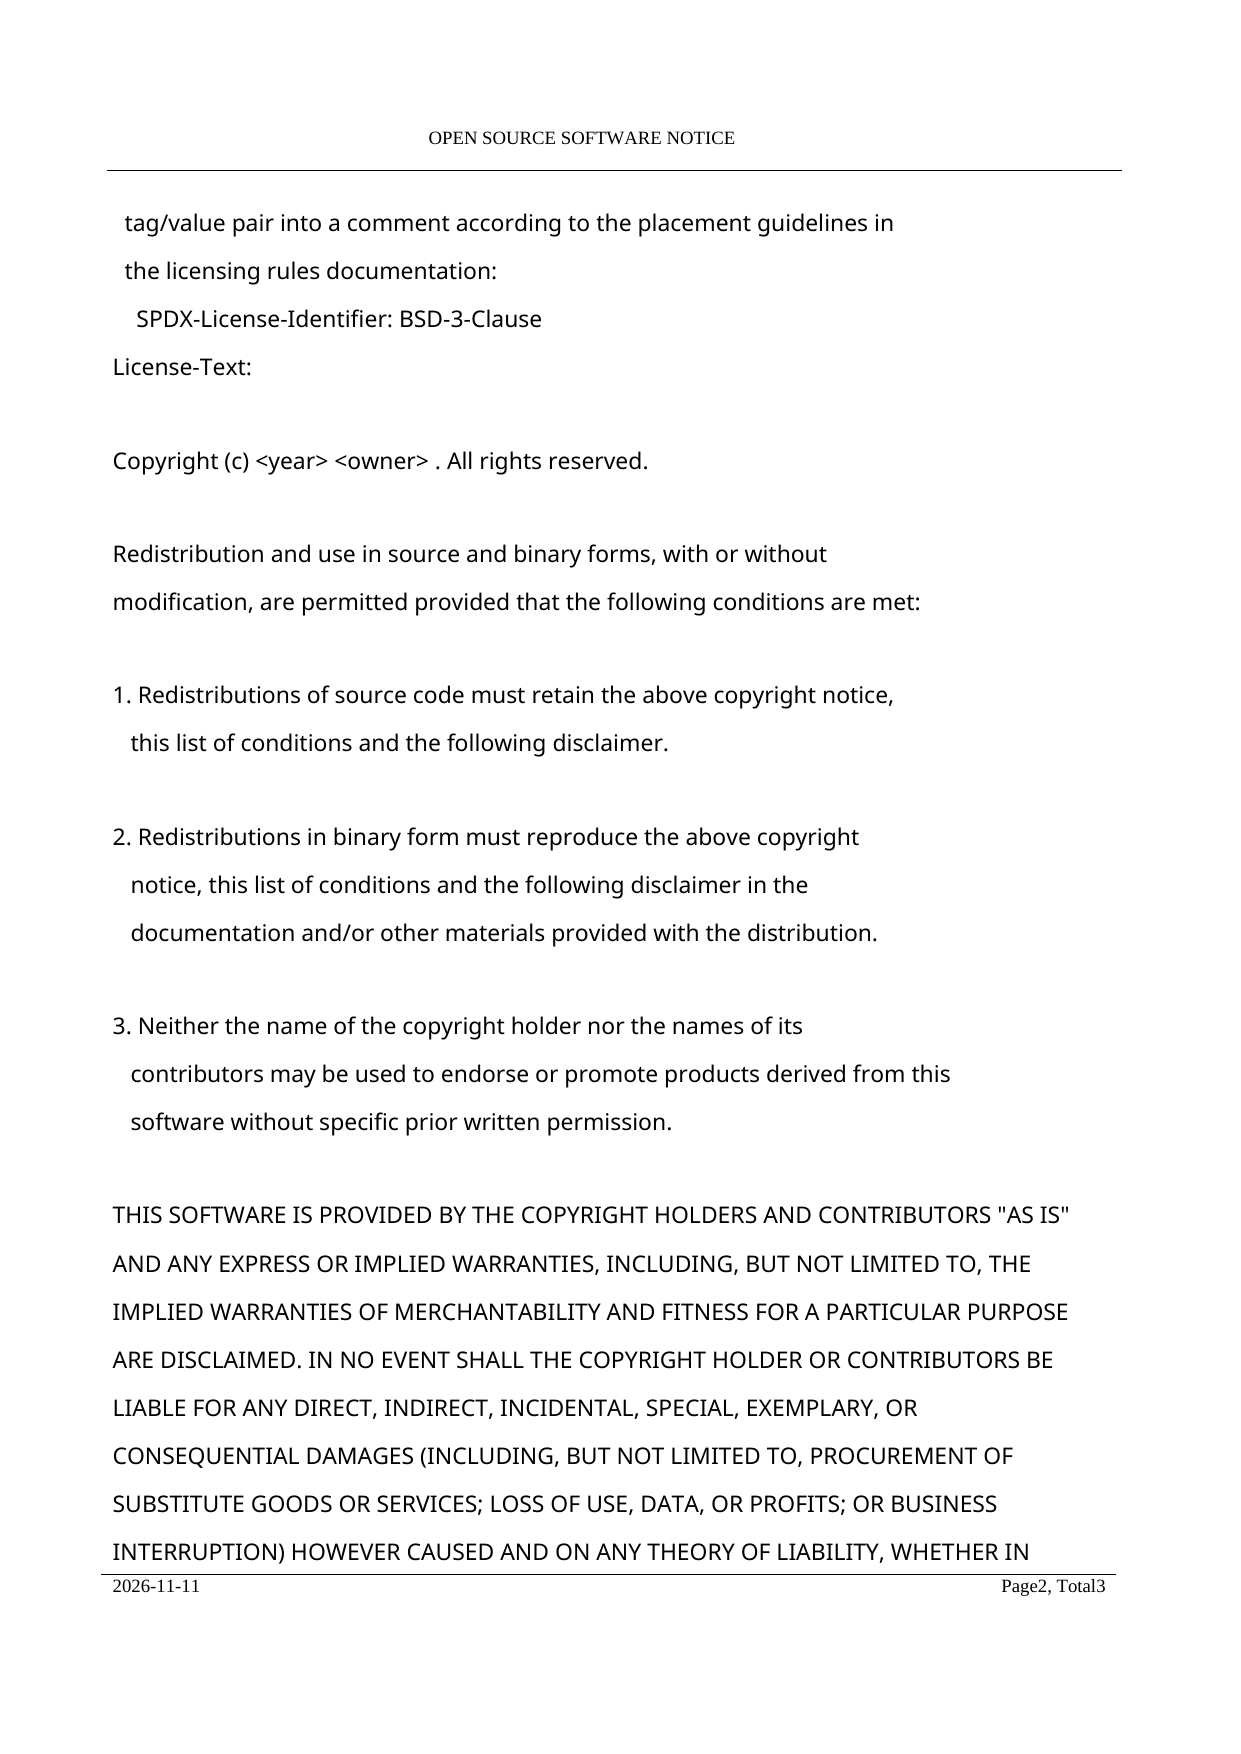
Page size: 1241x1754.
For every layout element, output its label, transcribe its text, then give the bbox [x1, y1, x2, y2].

text ARE DISCLAIMED. IN NO EVENT SHALL THE COPYRIGHT HOLDER OR CONTRIBUTORS BE [112, 1343, 1128, 1376]
text documentation and/or other materials provided with the distribution. [112, 916, 1128, 949]
text SPDX-License-Identifier: BSD-3-Clause [112, 303, 1128, 335]
text INTERRUPTION) HOWEVER CAUSED AND ON ANY THEORY OF LIABILITY, WHETHER IN [112, 1536, 1128, 1568]
text SUBSTITUTE GOODS OR SERVICES; LOSS OF USE, DATA, OR PROFITS; OR BUSINESS [112, 1488, 1128, 1520]
text 2. Redistributions in binary form must reproduce the above copyright [112, 820, 1128, 852]
text software without specific prior written permission. [112, 1106, 1128, 1138]
text THIS SOFTWARE IS PROVIDED BY THE COPYRIGHT HOLDERS AND CONTRIBUTORS "AS IS" [112, 1199, 1128, 1231]
text the licensing rules documentation: [112, 254, 1128, 287]
text contributors may be used to endorse or promote products derived from this [112, 1057, 1128, 1090]
text 3. Neither the name of the copyright holder nor the names of its [112, 1009, 1128, 1042]
text tag/value pair into a comment according to the placement guidelines in [112, 206, 1128, 239]
text AND ANY EXPRESS OR IMPLIED WARRANTIES, INCLUDING, BUT NOT LIMITED TO, THE [112, 1247, 1128, 1279]
text 1. Redistributions of source code must retain the above copyright notice, [112, 678, 1128, 711]
text Copyright (c) <year> <owner> . All rights reserved. [112, 444, 1128, 476]
text notice, this list of conditions and the following disclaimer in the [112, 868, 1128, 901]
text LIABLE FOR ANY DIRECT, INDIRECT, INCIDENTAL, SPECIAL, EXEMPLARY, OR [112, 1391, 1128, 1424]
text modification, are permitted provided that the following conditions are met: [112, 585, 1128, 618]
text Redistribution and use in source and binary forms, with or without [112, 537, 1128, 570]
text CONSEQUENTIAL DAMAGES (INCLUDING, BUT NOT LIMITED TO, PROCUREMENT OF [112, 1439, 1128, 1472]
text this list of conditions and the following disclaimer. [112, 727, 1128, 759]
text License-Text: [112, 351, 1128, 383]
text IMPLIED WARRANTIES OF MERCHANTABILITY AND FITNESS FOR A PARTICULAR PURPOSE [112, 1295, 1128, 1328]
